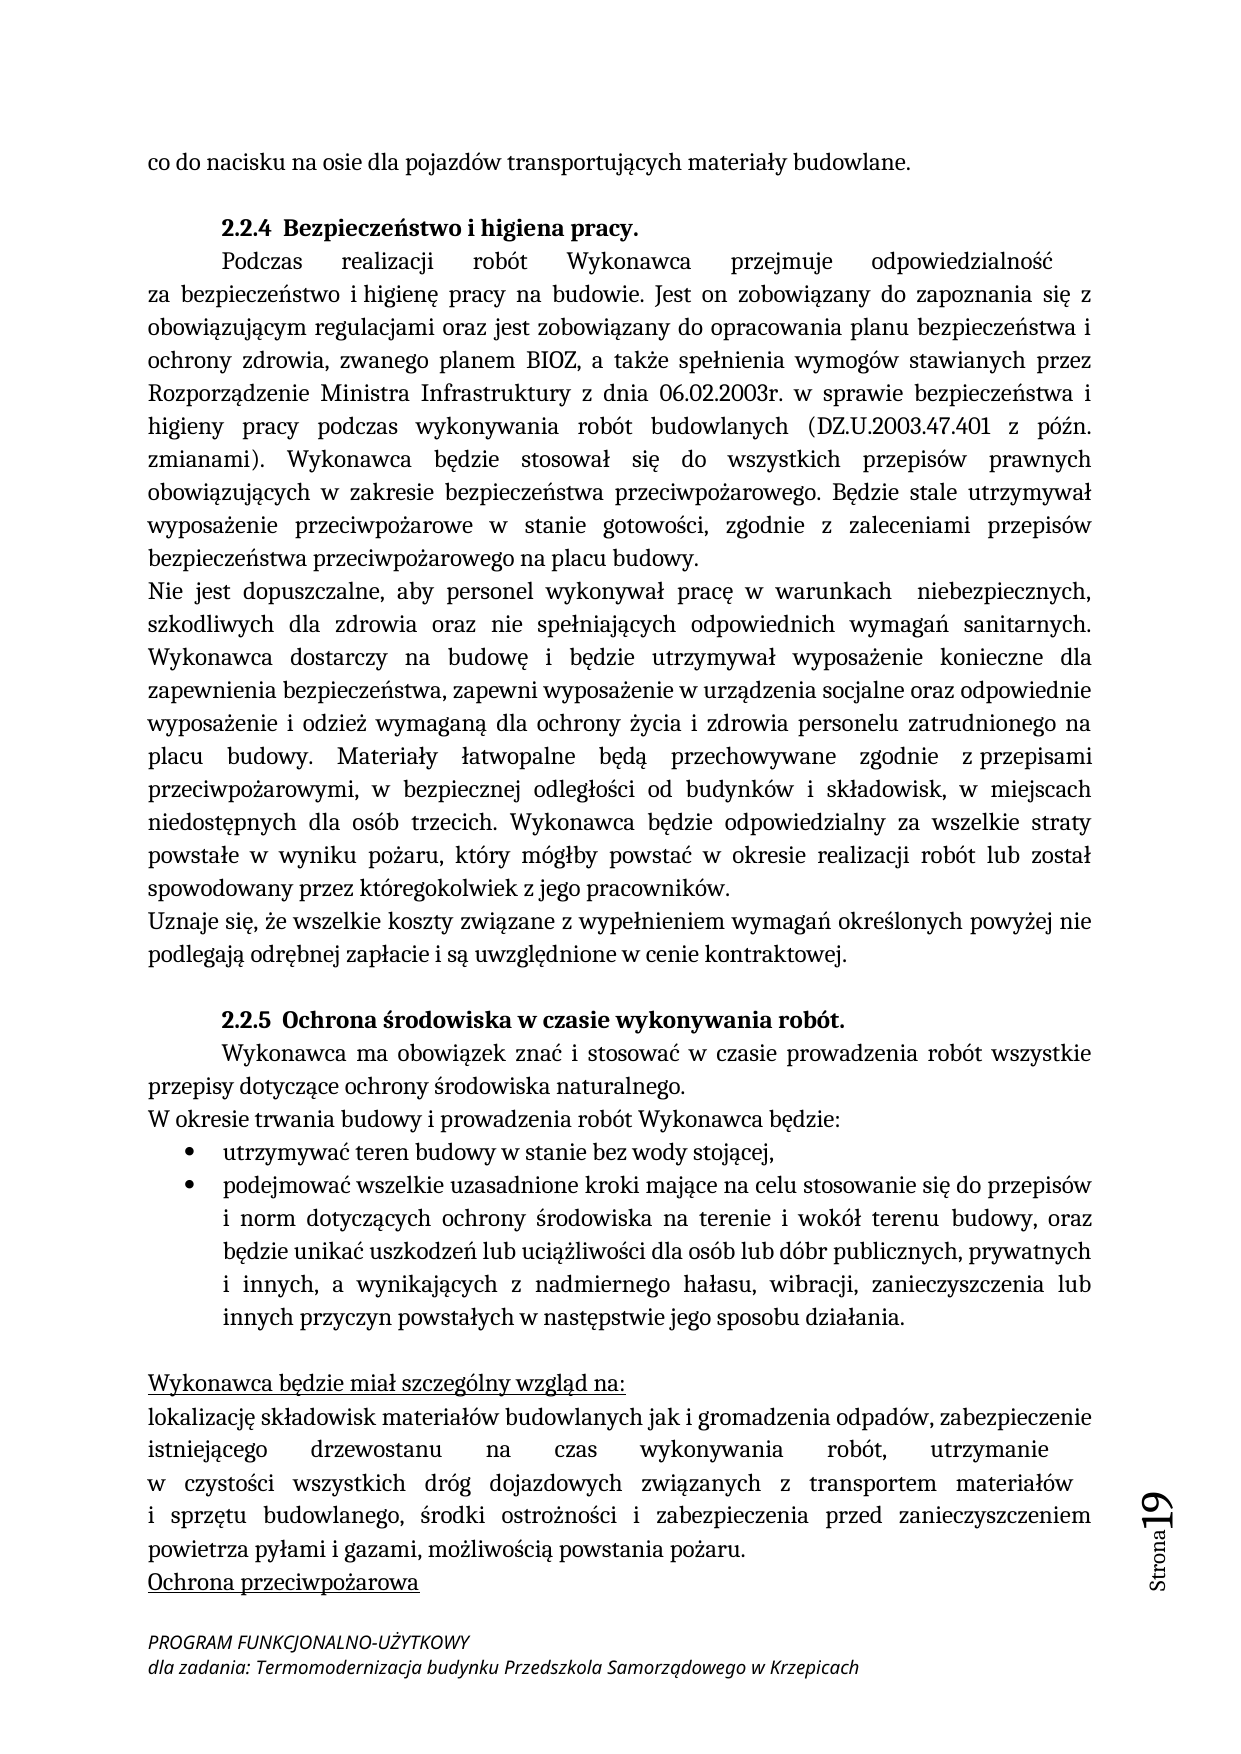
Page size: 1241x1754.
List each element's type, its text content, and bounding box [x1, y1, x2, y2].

list podejmować wszelkie uzasadnione kroki mające na celu stosowanie się do przepisów i norm dotyczących ochrony środowiska na terenie i wokół terenu budowy, oraz będzie unikać uszkodzeń lub uciążliwości dla osób lub dóbr publicznych, prywatnych i innych, a wynikających z nadmiernego hałasu, wibracji, zanieczyszczenia lub innych przyczyn powstałych w następstwie jego sposobu działania. [185, 1171, 1093, 1332]
text Uznaje się, że wszelkie koszty związane z wypełnieniem wymagań określonych powyżej nie podlegają odrębnej zapłacie i są uwzględnione w cenie kontraktowej. [148, 907, 1093, 969]
text Wykonawca ma obowiązek znać i stosować w czasie prowadzenia robót wszystkie przepisy dotyczące ochrony środowiska naturalnego. [148, 1039, 1093, 1101]
text 2.2.5 Ochrona środowiska w czasie wykonywania robót. [148, 1006, 1093, 1035]
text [148, 148, 1093, 176]
text W okresie trwania budowy i prowadzenia robót Wykonawca będzie: [148, 1105, 1093, 1134]
text Wykonawca będzie miał szczególny wzgląd na: [148, 1369, 1093, 1398]
text 2.2.4 Bezpieczeństwo i higiena pracy. [148, 214, 1093, 242]
text Podczas realizacji robót Wykonawca przejmuje odpowiedzialność za bezpieczeństwo i higienę pracy na budowie. Jest on zobowiązany do zapoznania się z obowiązującym regulacjami oraz jest zobowiązany do opracowania planu bezpieczeństwa i ochrony zdrowia, zwanego planem BIOZ, a także spełnienia wymogów stawianych przez Rozporządzenie Ministra Infrastruktury z dnia 06.02.2003r. w sprawie bezpieczeństwa i higieny pracy podczas wykonywania robót budowlanych (DZ.U.2003.47.401 z późn. zmianami). Wykonawca będzie stosował się do wszystkich przepisów prawnych obowiązujących w zakresie bezpieczeństwa przeciwpożarowego. Będzie stale utrzymywał wyposażenie przeciwpożarowe w stanie gotowości, zgodnie z zaleceniami przepisów bezpieczeństwa przeciwpożarowego na placu budowy. [148, 247, 1093, 573]
list utrzymywać teren budowy w stanie bez wody stojącej, [185, 1138, 1093, 1167]
text Nie jest dopuszczalne, aby personel wykonywał pracę w warunkach niebezpiecznych, szkodliwych dla zdrowia oraz nie spełniających odpowiednich wymagań sanitarnych. Wykonawca dostarczy na budowę i będzie utrzymywał wyposażenie konieczne dla zapewnienia bezpieczeństwa, zapewni wyposażenie w urządzenia socjalne oraz odpowiednie wyposażenie i odzież wymaganą dla ochrony życia i zdrowia personelu zatrudnionego na placu budowy. Materiały łatwopalne będą przechowywane zgodnie z przepisami przeciwpożarowymi, w bezpiecznej odległości od budynków i składowisk, w miejscach niedostępnych dla osób trzecich. Wykonawca będzie odpowiedzialny za wszelkie straty powstałe w wyniku pożaru, który mógłby powstać w okresie realizacji robót lub został spowodowany przez któregokolwiek z jego pracowników. [148, 577, 1093, 903]
text lokalizację składowisk materiałów budowlanych jak i gromadzenia odpadów, zabezpieczenie istniejącego drzewostanu na czas wykonywania robót, utrzymanie w czystości wszystkich dróg dojazdowych związanych z transportem materiałów i sprzętu budowlanego, środki ostrożności i zabezpieczenia przed zanieczyszczeniem powietrza pyłami i gazami, możliwością powstania pożaru. [148, 1402, 1093, 1563]
text Ochrona przeciwpożarowa [148, 1567, 1093, 1596]
